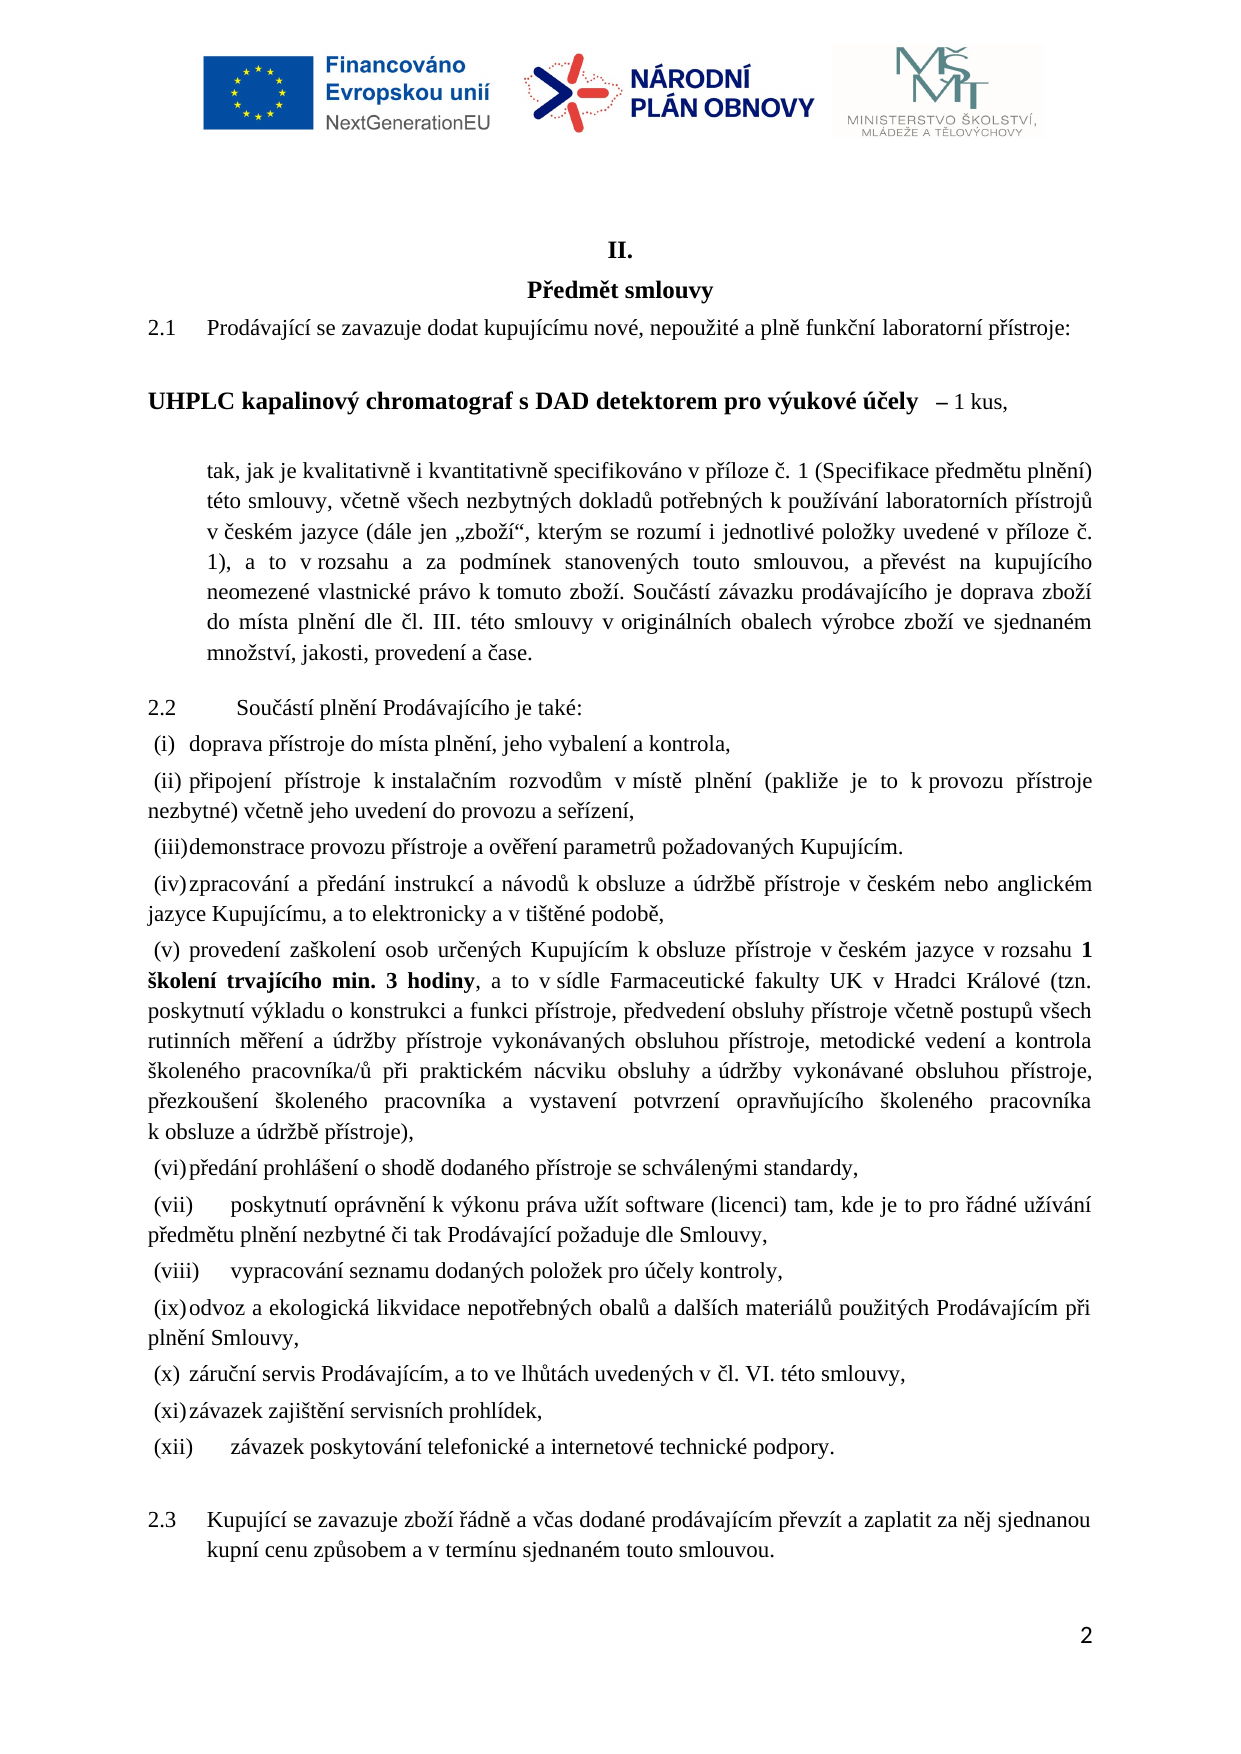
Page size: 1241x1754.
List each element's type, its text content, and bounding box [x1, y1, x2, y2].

list 2.1 Prodávající se zavazuje dodat kupujícímu nové, nepoužité a plně funkční laboratorní přístroje: [148, 314, 1093, 340]
title II. [148, 235, 1093, 264]
list demonstrace provozu přístroje a ověření parametrů požadovaných Kupujícím. [148, 833, 1093, 860]
list provedení zaškolení osob určených Kupujícím k obsluze přístroje v českém jazyce v rozsahu 1 školení trvajícího min. 3 hodiny, a to v sídle Farmaceutické fakulty UK v Hradci Králové (tzn. poskytnutí výkladu o konstrukci a funkci přístroje, předvedení obsluhy přístroje včetně postupů všech rutinních měření a údržby přístroje vykonávaných obsluhou přístroje, metodické vedení a kontrola školeného pracovníka/ů při praktickém nácviku obsluhy a údržby vykonávané obsluhou přístroje, přezkoušení školeného pracovníka a vystavení potvrzení opravňujícího školeného pracovníka k obsluze a údržbě přístroje), [148, 937, 1093, 1144]
list připojení přístroje k instalačním rozvodům v místě plnění (pakliže je to k provozu přístroje nezbytné) včetně jeho uvedení do provozu a seřízení, [148, 767, 1093, 823]
subtitle 2.2 Součástí plnění Prodávajícího je také: [148, 694, 1093, 720]
title Předmět smlouvy [148, 275, 1093, 303]
list závazek poskytování telefonické a internetové technické podpory. [148, 1433, 1093, 1460]
picture [196, 44, 1045, 139]
list poskytnutí oprávnění k výkonu práva užít software (licenci) tam, kde je to pro řádné užívání předmětu plnění nezbytné či tak Prodávající požaduje dle Smlouvy, [148, 1191, 1093, 1247]
list záruční servis Prodávajícím, a to ve lhůtách uvedených v čl. VI. této smlouvy, [148, 1361, 1093, 1387]
list závazek zajištění servisních prohlídek, [148, 1397, 1093, 1423]
list vypracování seznamu dodaných položek pro účely kontroly, [148, 1257, 1093, 1284]
list předání prohlášení o shodě dodaného přístroje se schválenými standardy, [148, 1154, 1093, 1181]
list 2.3 Kupující se zavazuje zboží řádně a včas dodané prodávajícím převzít a zaplatit za něj sjednanou kupní cenu způsobem a v termínu sjednaném touto smlouvou. [148, 1506, 1093, 1563]
list odvoz a ekologická likvidace nepotřebných obalů a dalších materiálů použitých Prodávajícím při plnění Smlouvy, [148, 1294, 1093, 1350]
text UHPLC kapalinový chromatograf s DAD detektorem pro výukové účely – 1 kus, [148, 386, 1093, 415]
list tak, jak je kvalitativně i kvantitativně specifikováno v příloze č. 1 (Specifikace předmětu plnění) této smlouvy, včetně všech nezbytných dokladů potřebných k používání laboratorních přístrojů v českém jazyce (dále jen „zboží“, kterým se rozumí i jednotlivé položky uvedené v příloze č. 1), a to v rozsahu a za podmínek stanovených touto smlouvou, a převést na kupujícího neomezené vlastnické právo k tomuto zboží. Součástí závazku prodávajícího je doprava zboží do místa plnění dle čl. III. této smlouvy v originálních obalech výrobce zboží ve sjednaném množství, jakosti, provedení a čase. [148, 457, 1093, 665]
list doprava přístroje do místa plnění, jeho vybalení a kontrola, [148, 730, 1093, 757]
list zpracování a předání instrukcí a návodů k obsluze a údržbě přístroje v českém nebo anglickém jazyce Kupujícímu, a to elektronicky a v tištěné podobě, [148, 870, 1093, 926]
